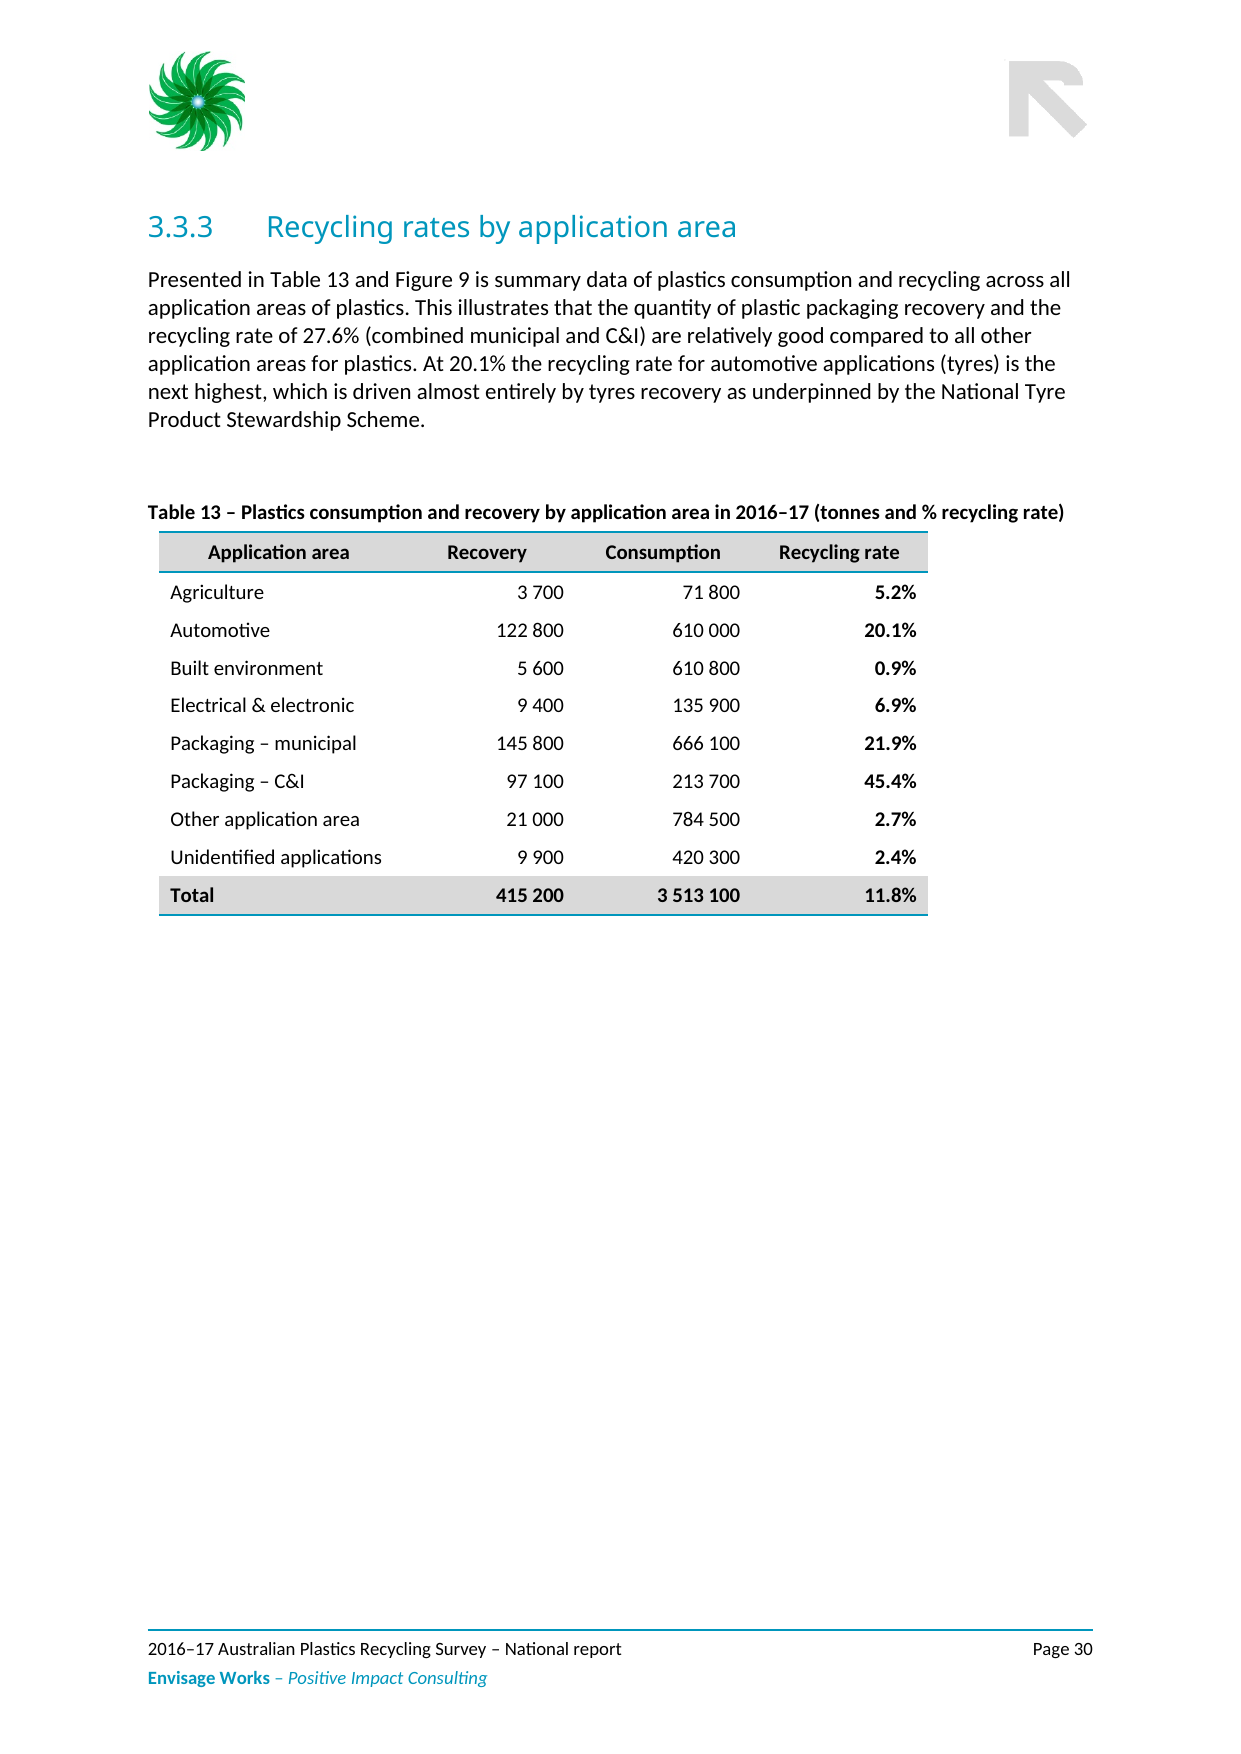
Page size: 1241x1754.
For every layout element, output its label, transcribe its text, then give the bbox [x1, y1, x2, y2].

table_cell 21 000 [399, 800, 575, 838]
table_cell Electrical & electronic [159, 686, 399, 724]
table_cell 415 200 [399, 876, 575, 914]
table_cell Packaging – C&I [159, 762, 399, 800]
table_cell 20.1% [751, 611, 928, 648]
text Presented in Table 13 and Figure 9 is summary data of plastics consumption and recycling across all application areas of plastics. This illustrates that the quantity of plastic packaging recovery and the recycling rate of 27.6% (combined municipal and C&I) are relatively good compared to all other application areas for plastics. At 20.1% the recycling rate for automotive applications (tyres) is the next highest, which is driven almost entirely by tyres recovery as underpinned by the National Tyre Product Stewardship Scheme. [148, 265, 1092, 433]
table_cell 9 900 [399, 838, 575, 876]
table_header Consumption [575, 533, 751, 571]
table_cell Other application area [159, 800, 399, 838]
table_cell 2.4% [751, 838, 928, 876]
table_cell 784 500 [575, 800, 751, 838]
table_cell 2.7% [751, 800, 928, 838]
subtitle Recycling rates by application area [148, 207, 1092, 246]
table_header Application area [159, 533, 399, 571]
table_cell 145 800 [399, 724, 575, 762]
table_cell 135 900 [575, 686, 751, 724]
table_cell 45.4% [751, 762, 928, 800]
table_cell 0.9% [751, 649, 928, 686]
table_cell 666 100 [575, 724, 751, 762]
table_cell 6.9% [751, 686, 928, 724]
table_cell 3 700 [399, 573, 575, 611]
picture [1004, 59, 1091, 141]
picture [147, 51, 245, 149]
table_cell 610 000 [575, 611, 751, 648]
table_cell Built environment [159, 649, 399, 686]
table_cell 97 100 [399, 762, 575, 800]
table_cell Packaging – municipal [159, 724, 399, 762]
table_cell 3 513 100 [575, 876, 751, 914]
text Table 13 – Plastics consumption and recovery by application area in 2016–17 (tonnes and % recycling rate) [148, 499, 1092, 524]
table_cell 71 800 [575, 573, 751, 611]
table_cell 11.8% [751, 876, 928, 914]
table_cell 420 300 [575, 838, 751, 876]
table_cell Unidentified applications [159, 838, 399, 876]
table_cell 213 700 [575, 762, 751, 800]
table_cell 122 800 [399, 611, 575, 648]
table_cell 610 800 [575, 649, 751, 686]
table_cell Automotive [159, 611, 399, 648]
table_cell 9 400 [399, 686, 575, 724]
table_cell Total [159, 876, 399, 914]
table_cell 5 600 [399, 649, 575, 686]
table_cell 5.2% [751, 573, 928, 611]
table_header Recovery [399, 533, 575, 571]
table_header Recycling rate [751, 533, 928, 571]
table_cell Agriculture [159, 573, 399, 611]
table_cell 21.9% [751, 724, 928, 762]
